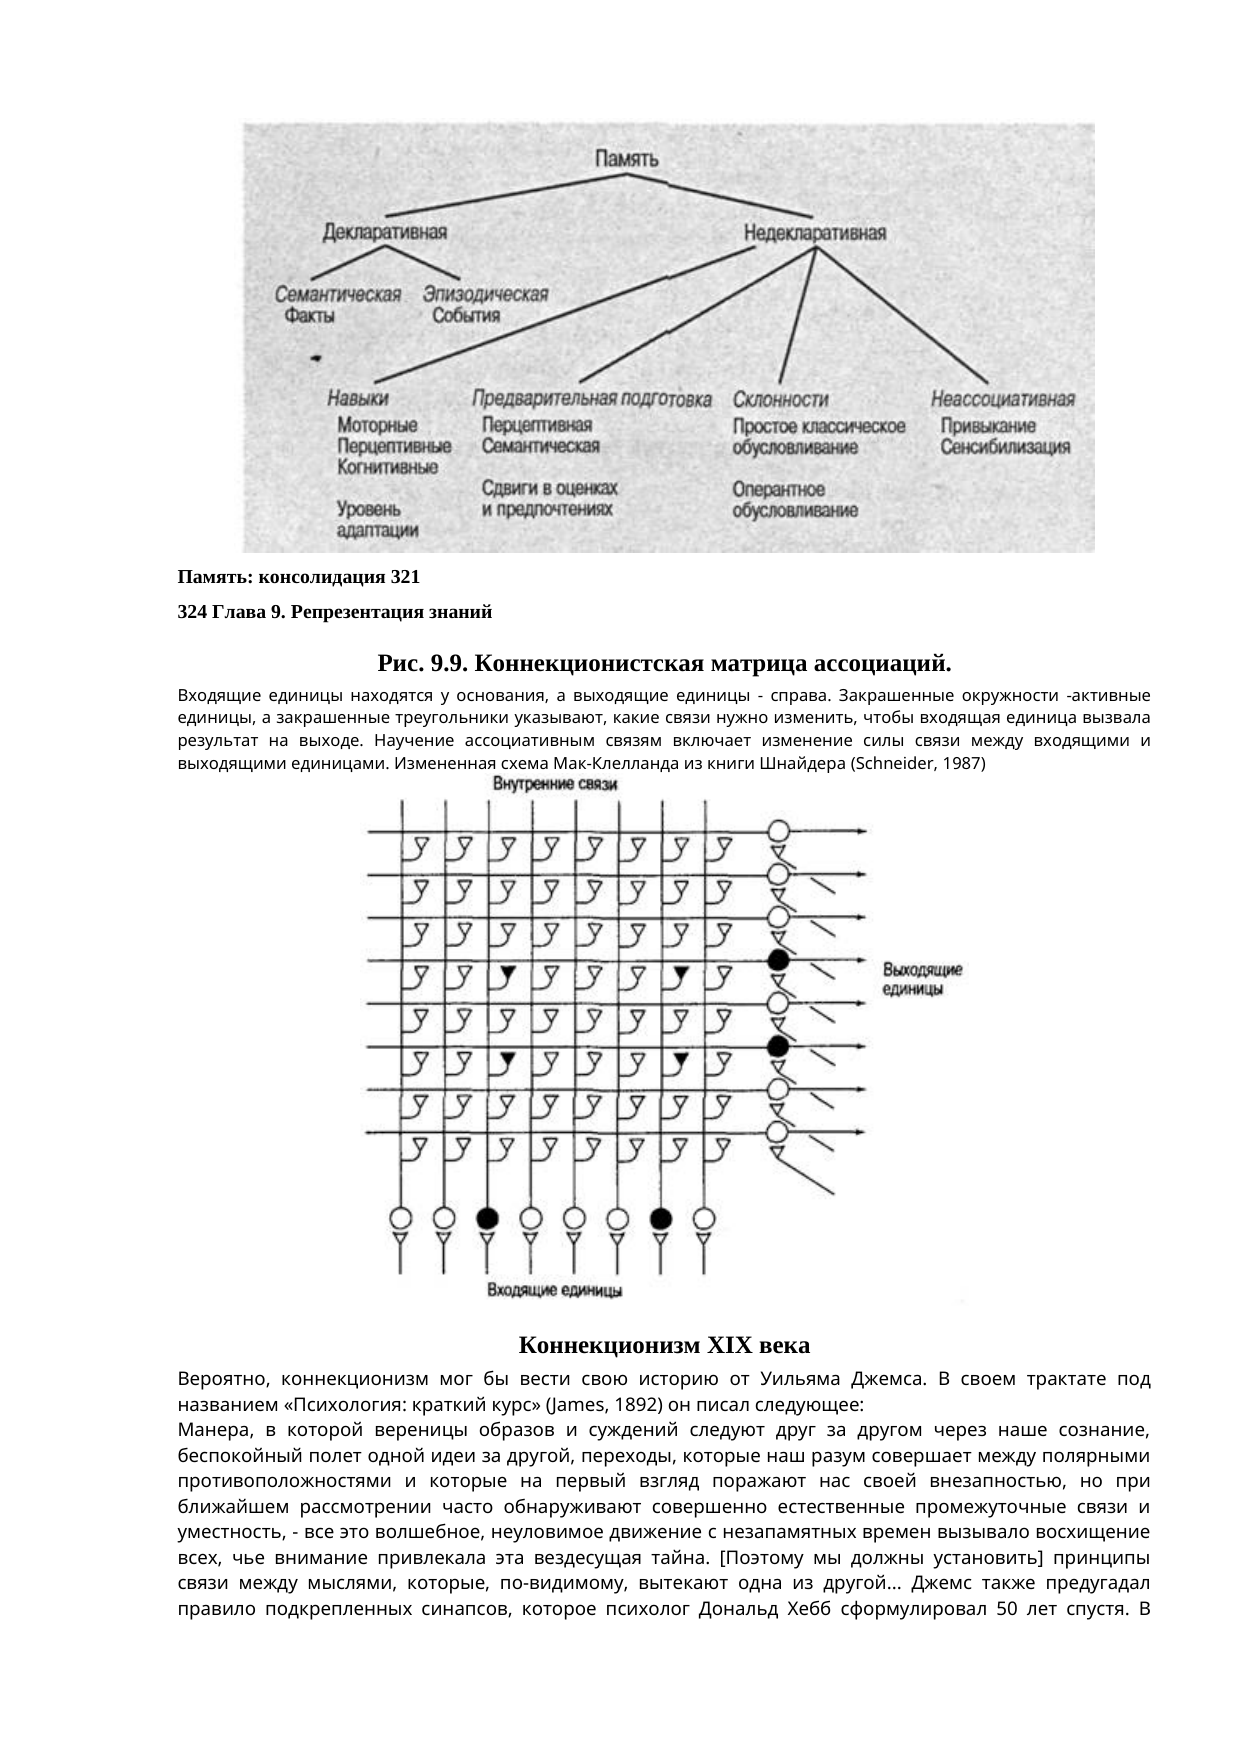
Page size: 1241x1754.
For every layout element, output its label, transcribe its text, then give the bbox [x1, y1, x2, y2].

picture [234, 118, 1095, 553]
picture [360, 773, 969, 1306]
text Коннекционизм XIX века [177, 1330, 1152, 1359]
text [177, 1416, 1152, 1621]
text Вероятно, коннекционизм мог бы вести свою историю от Уильяма Джемса. В своем трактате под названием «Психология: краткий курс» (James, 1892) он писал следующее: [177, 1365, 1152, 1416]
text Входящие единицы находятся у основания, а выходящие единицы - справа. Закрашенные окружности -активные единицы, а закрашенные треугольники указывают, какие связи нужно изменить, чтобы входящая единица вызвала результат на выходе. Научение ассоциативным связям включает изменение силы связи между входящими и выходящими единицами. Измененная схема Мак-Клелланда из книги Шнайдера (Schneider, 1987) [177, 683, 1152, 774]
text 324 Глава 9. Репрезентация знаний [177, 600, 1152, 623]
text Память: консолидация 321 [177, 565, 1152, 588]
text Рис. 9.9. Коннекционистская матрица ассоциаций. [177, 648, 1152, 677]
